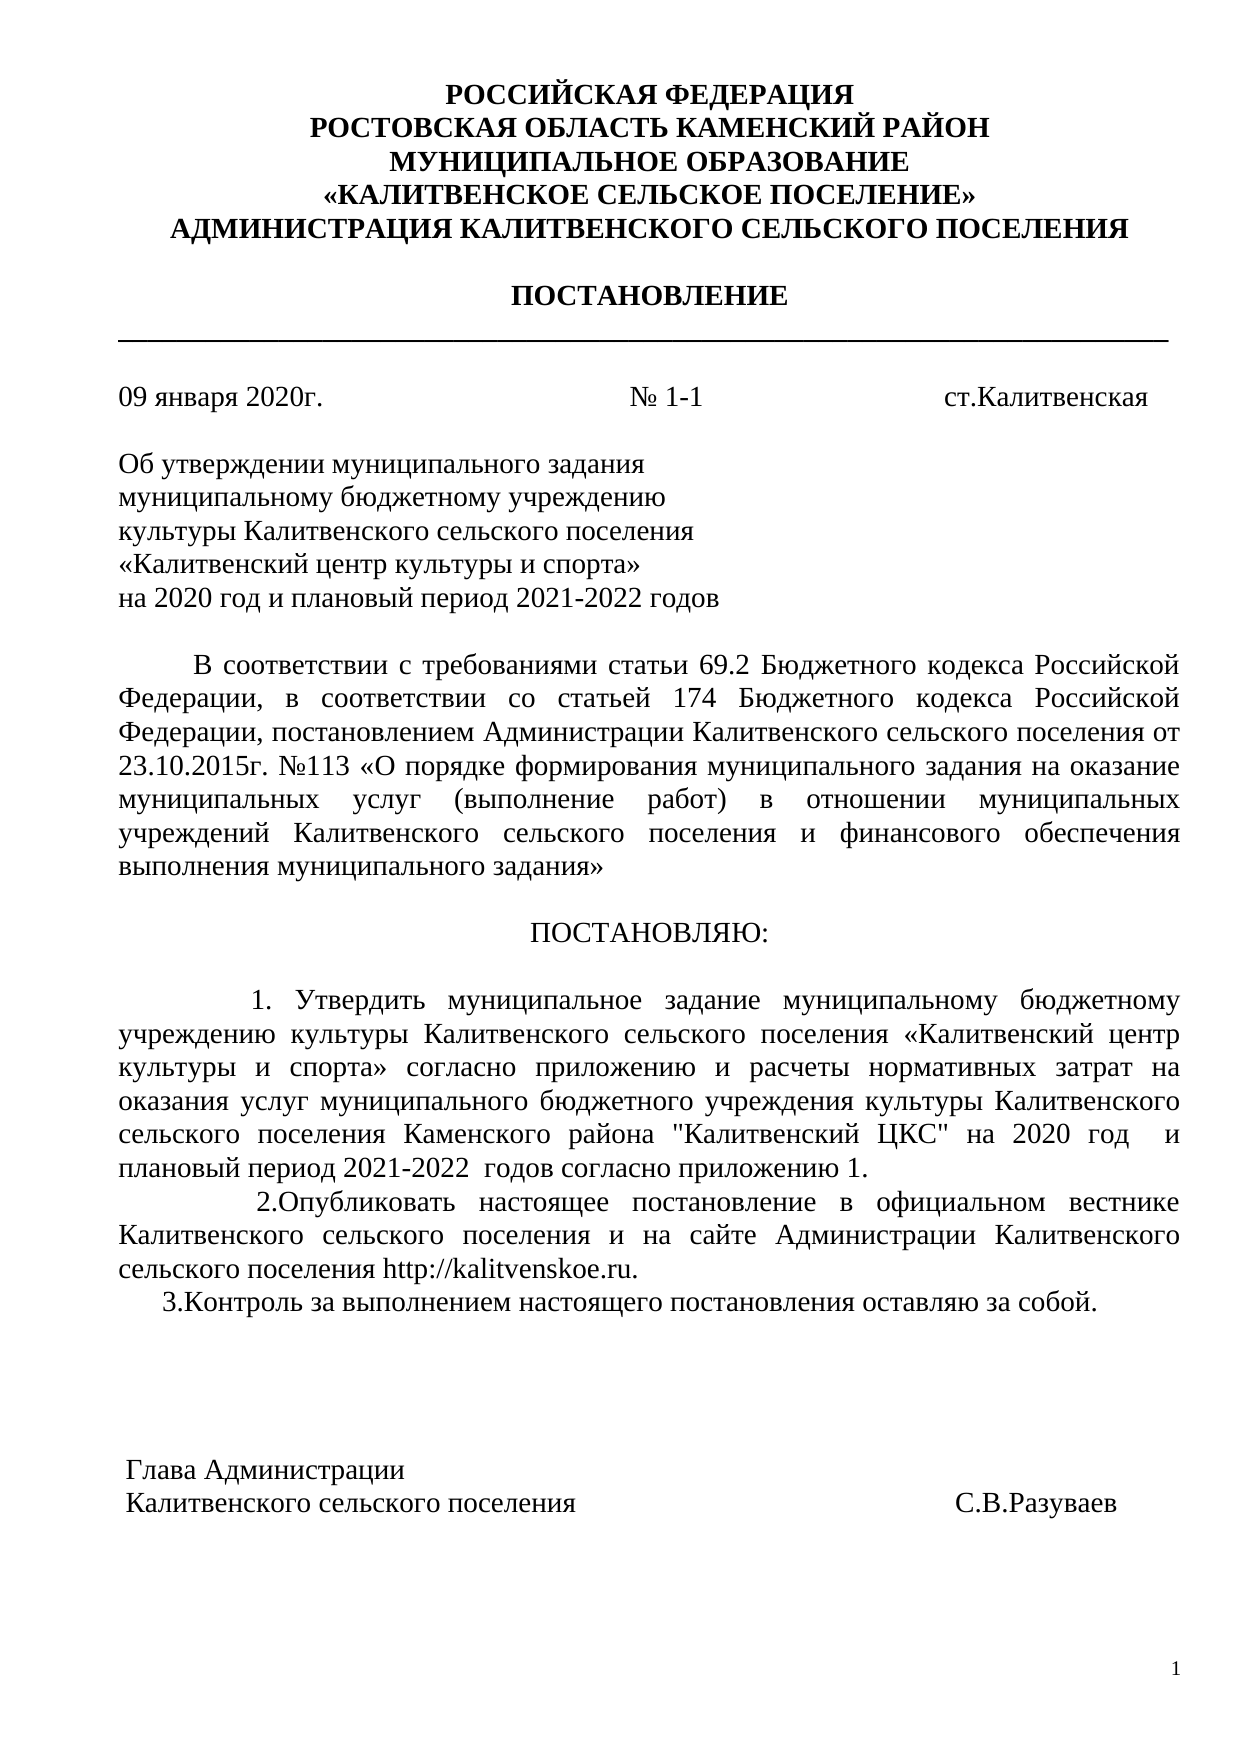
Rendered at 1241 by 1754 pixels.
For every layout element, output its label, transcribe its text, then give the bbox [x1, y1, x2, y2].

text Об утверждении муниципального задания [118, 446, 1181, 479]
text РОСТОВСКАЯ ОБЛАСТЬ КАМЕНСКИЙ РАЙОН [118, 110, 1181, 144]
text ________________________________________________________________________ [118, 312, 1181, 345]
text Калитвенского сельского поселения С.В.Разуваев [118, 1486, 1181, 1519]
text «КАЛИТВЕНСКОЕ СЕЛЬСКОЕ ПОСЕЛЕНИЕ» [118, 177, 1181, 211]
text АДМИНИСТРАЦИЯ КАЛИТВЕНСКОГО СЕЛЬСКОГО ПОСЕЛЕНИЯ [118, 211, 1181, 244]
text 1. Утвердить муниципальное задание муниципальному бюджетному учреждению культуры Калитвенского сельского поселения «Калитвенский центр культуры и спорта» согласно приложению и расчеты нормативных затрат на оказания услуг муниципального бюджетного учреждения культуры Калитвенского сельского поселения Каменского района "Калитвенский ЦКС" на 2020 год и плановый период 2021-2022 годов согласно приложению 1. [118, 982, 1181, 1184]
text Глава Администрации [118, 1452, 1181, 1486]
text ПОСТАНОВЛЯЮ: [118, 915, 1181, 949]
text муниципальному бюджетному учреждению [118, 479, 1181, 513]
text на 2020 год и плановый период 2021-2022 годов [118, 580, 1181, 613]
text РОССИЙСКАЯ ФЕДЕРАЦИЯ [118, 77, 1181, 110]
text ПОСТАНОВЛЕНИЕ [118, 278, 1181, 312]
text МУНИЦИПАЛЬНОЕ ОБРАЗОВАНИЕ [118, 144, 1181, 177]
text 3.Контроль за выполнением настоящего постановления оставляю за собой. [118, 1284, 1181, 1318]
text «Калитвенский центр культуры и спорта» [118, 546, 1181, 580]
text 2.Опубликовать настоящее постановление в официальном вестнике Калитвенского сельского поселения и на сайте Администрации Калитвенского сельского поселения http://kalitvenskoe.ru. [118, 1184, 1181, 1284]
text 09 января 2020г. № 1-1 ст.Калитвенская [118, 379, 1181, 412]
text В соответствии с требованиями статьи 69.2 Бюджетного кодекса Российской Федерации, в соответствии со статьей 174 Бюджетного кодекса Российской Федерации, постановлением Администрации Калитвенского сельского поселения от 23.10.2015г. №113 «О порядке формирования муниципального задания на оказание муниципальных услуг (выполнение работ) в отношении муниципальных учреждений Калитвенского сельского поселения и финансового обеспечения выполнения муниципального задания» [118, 647, 1181, 882]
text культуры Калитвенского сельского поселения [118, 513, 1181, 546]
